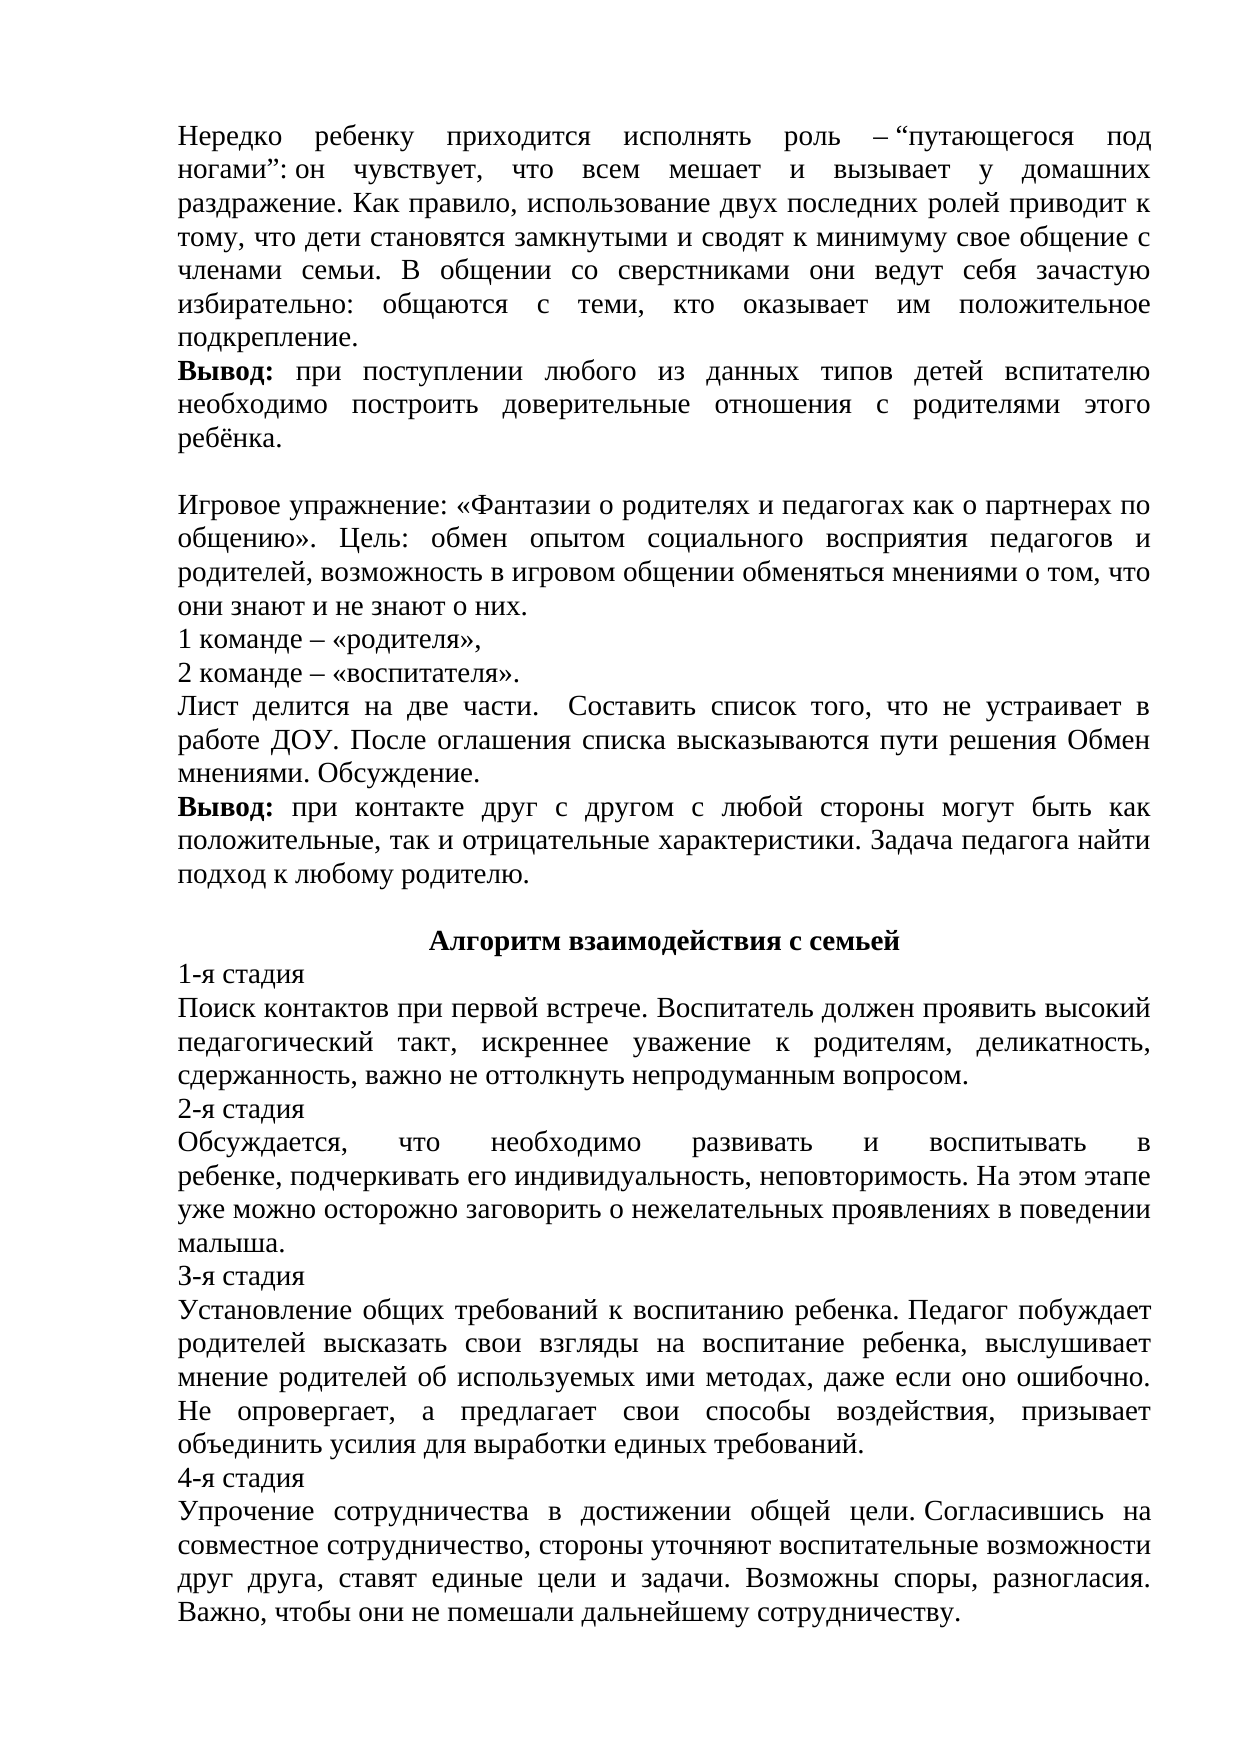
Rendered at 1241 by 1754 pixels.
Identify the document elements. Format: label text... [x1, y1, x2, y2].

text 2 команде – «воспитателя». [177, 655, 1152, 688]
text Вывод: при поступлении любого из данных типов детей вспитателю необходимо построить доверительные отношения с родителями этого ребёнка. [177, 353, 1152, 453]
text 1 команде – «родителя», [177, 621, 1152, 655]
text Нередко ребенку приходится исполнять роль – “путающегося под ногами”: он чувствует, что всем мешает и вызывает у домашних раздражение. Как правило, использование двух последних ролей приводит к тому, что дети становятся замкнутыми и сводят к минимуму свое общение с членами семьи. В общении со сверстниками они ведут себя зачастую избирательно: общаются с теми, кто оказывает им положительное подкрепление. [177, 118, 1152, 353]
text Обсуждается, что необходимо развивать и воспитывать в ребенке, подчеркивать его индивидуальность, неповторимость. На этом этапе уже можно осторожно заговорить о нежелательных проявлениях в поведении малыша. [177, 1124, 1152, 1258]
text Алгоритм взаимодействия с семьей [177, 923, 1152, 957]
text З-я стадия [177, 1258, 1152, 1292]
text 4-я стадия [177, 1460, 1152, 1493]
text Установление общих требований к воспитанию ребенка. Педагог побуждает родителей высказать свои взгляды на воспитание ребенка, выслушивает мнение родителей об используемых ими методах, даже если оно ошибочно. Не опровергает, а предлагает свои способы воздействия, призывает объединить усилия для выработки единых требований. [177, 1292, 1152, 1460]
text Поиск контактов при первой встрече. Воспитатель должен проявить высокий педагогический такт, искреннее уважение к родителям, деликатность, сдержанность, важно не оттолкнуть непродуманным вопросом. [177, 990, 1152, 1091]
text Лист делится на две части. Составить список того, что не устраивает в работе ДОУ. После оглашения списка высказываются пути решения Обмен мнениями. Обсуждение. [177, 688, 1152, 789]
text Упрочение сотрудничества в достижении общей цели. Согласившись на совместное сотрудничество, стороны уточняют воспитательные возможности друг друга, ставят единые цели и задачи. Возможны споры, разногласия. Важно, чтобы они не помешали дальнейшему сотрудничеству. [177, 1493, 1152, 1627]
text 1-я стадия [177, 957, 1152, 990]
text Игровое упражнение: «Фантазии о родителях и педагогах как о партнерах по общению». Цель: обмен опытом социального восприятия педагогов и родителей, возможность в игровом общении обменяться мнениями о том, что они знают и не знают о них. [177, 487, 1152, 621]
text Вывод: при контакте друг с другом с любой стороны могут быть как положительные, так и отрицательные характеристики. Задача педагога найти подход к любому родителю. [177, 789, 1152, 889]
text 2-я стадия [177, 1091, 1152, 1124]
